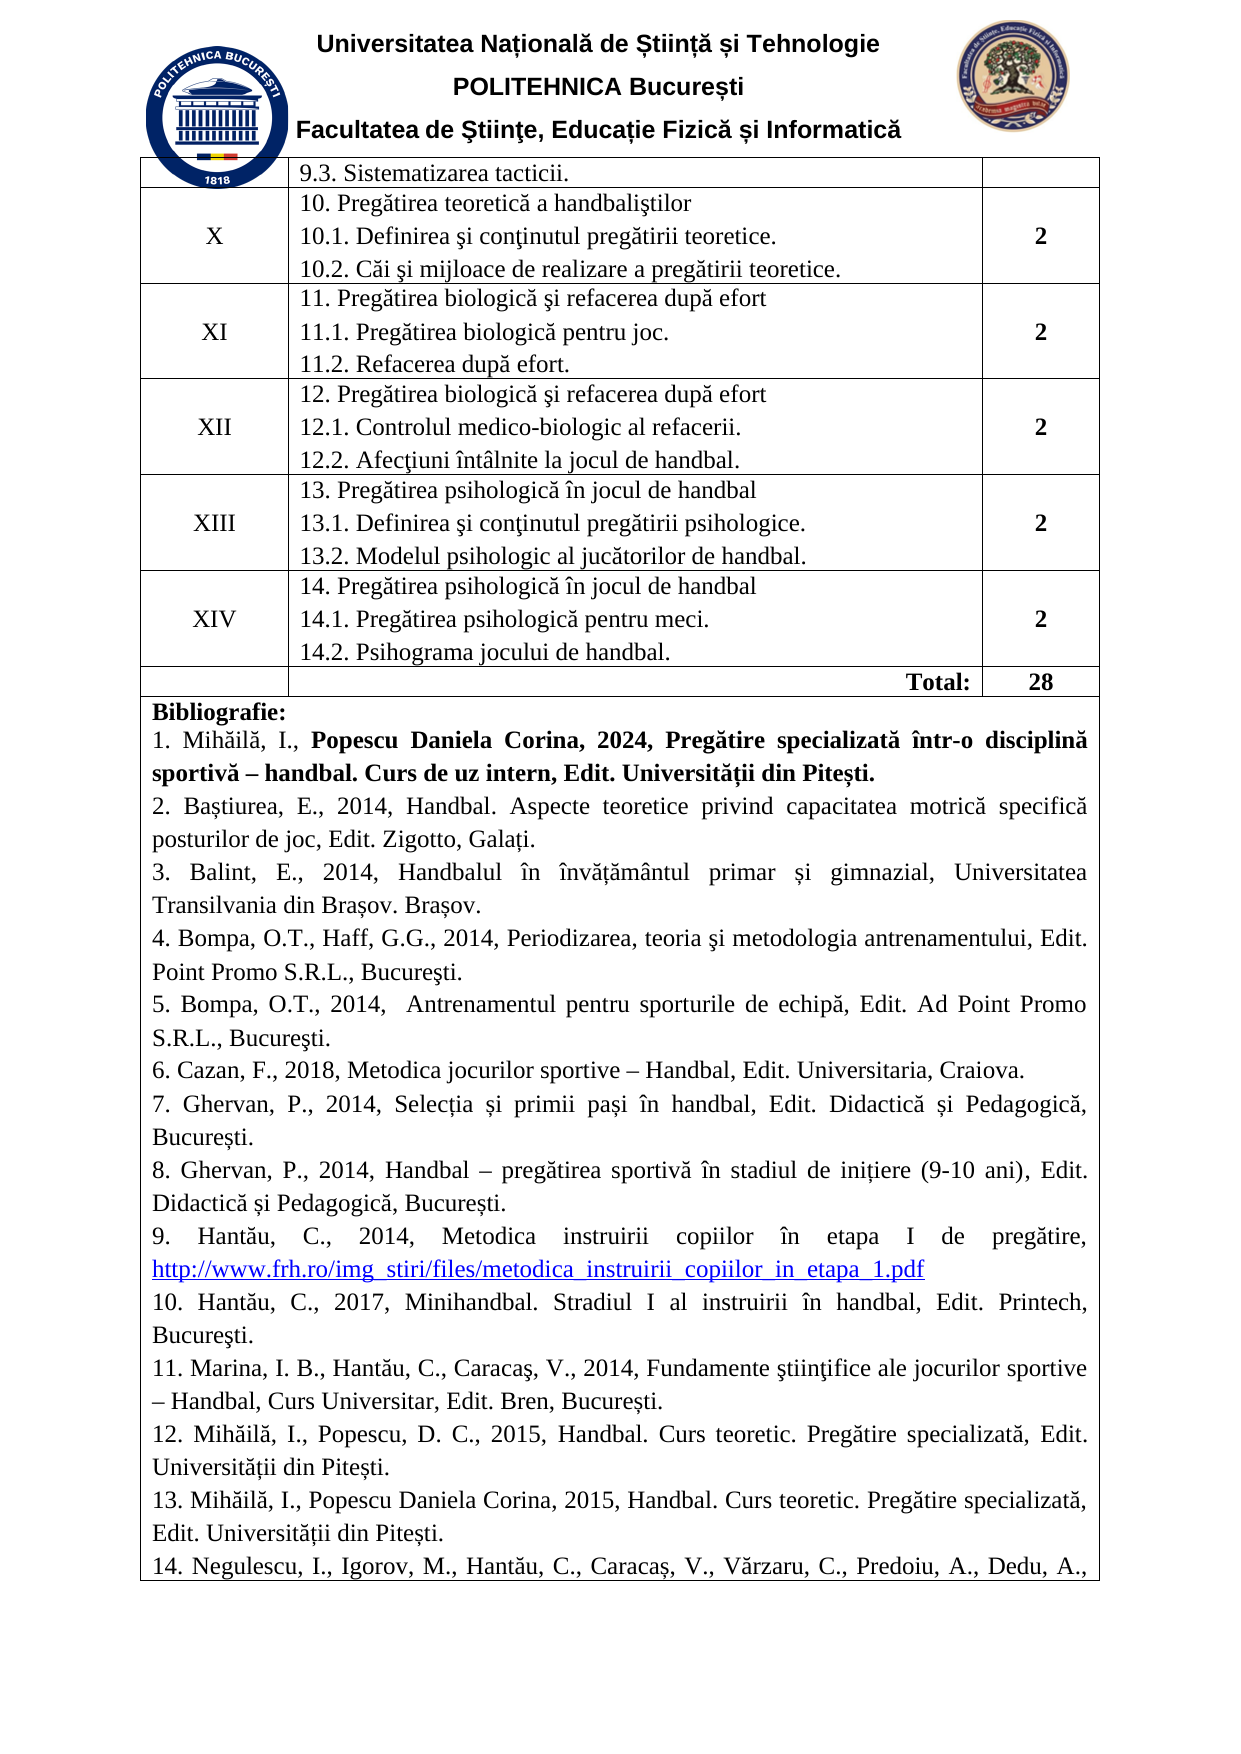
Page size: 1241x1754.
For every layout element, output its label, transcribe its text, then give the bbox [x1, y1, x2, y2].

table_cell 10. Pregătirea teoretică a handbaliştilor 10.1. Definirea şi conţinutul pregătirii teoretice. 10.2. Căi şi mijloace de realizare a pregătirii teoretice. [289, 188, 982, 282]
table_cell X [141, 188, 288, 282]
table_cell XIII [141, 475, 288, 570]
table_cell 2 [983, 571, 1099, 666]
table_cell 12. Pregătirea biologică şi refacerea după efort 12.1. Controlul medico-biologic al refacerii. 12.2. Afecţiuni întâlnite la jocul de handbal. [289, 379, 982, 474]
picture [956, 20, 1070, 133]
table_cell XI [141, 284, 288, 378]
table_cell XIV [141, 571, 288, 666]
table_cell 2 [983, 379, 1099, 474]
table_cell 28 [983, 667, 1099, 696]
table_cell [141, 667, 288, 696]
table_cell 2 [983, 188, 1099, 282]
table_cell 2 [983, 475, 1099, 570]
table_cell 2 [983, 284, 1099, 378]
table_cell 14. Pregătirea psihologică în jocul de handbal 14.1. Pregătirea psihologică pentru meci. 14.2. Psihograma jocului de handbal. [289, 571, 982, 666]
table_cell Total: [289, 667, 982, 696]
table_cell 13. Pregătirea psihologică în jocul de handbal 13.1. Definirea şi conţinutul pregătirii psihologice. 13.2. Modelul psihologic al jucătorilor de handbal. [289, 475, 982, 570]
table_cell XII [141, 379, 288, 474]
table_cell IX [141, 158, 288, 187]
table_cell 11. Pregătirea biologică şi refacerea după efort 11.1. Pregătirea biologică pentru joc. 11.2. Refacerea după efort. [289, 284, 982, 378]
picture [146, 46, 289, 157]
table_cell 2 [983, 158, 1099, 187]
